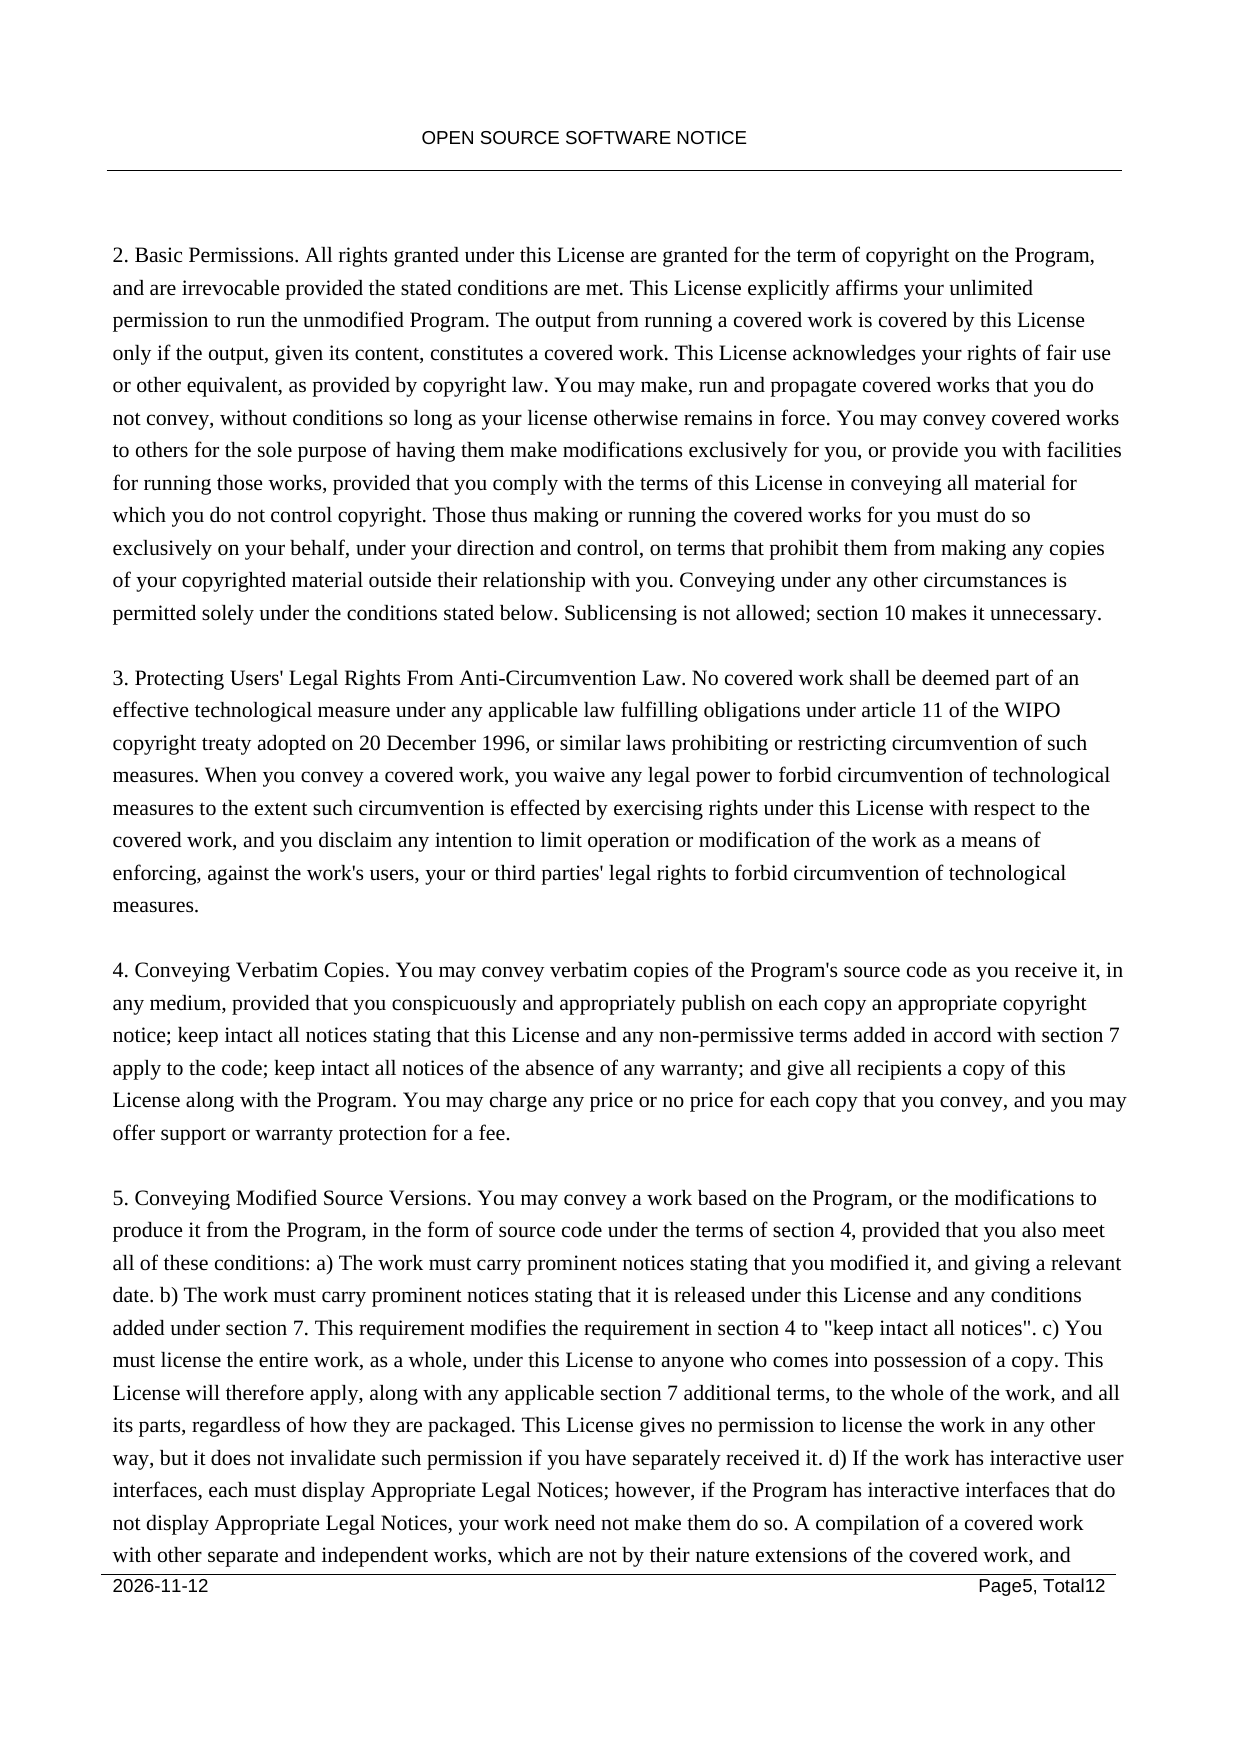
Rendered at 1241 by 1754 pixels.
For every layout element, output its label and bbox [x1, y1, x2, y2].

text [112, 206, 1128, 1571]
